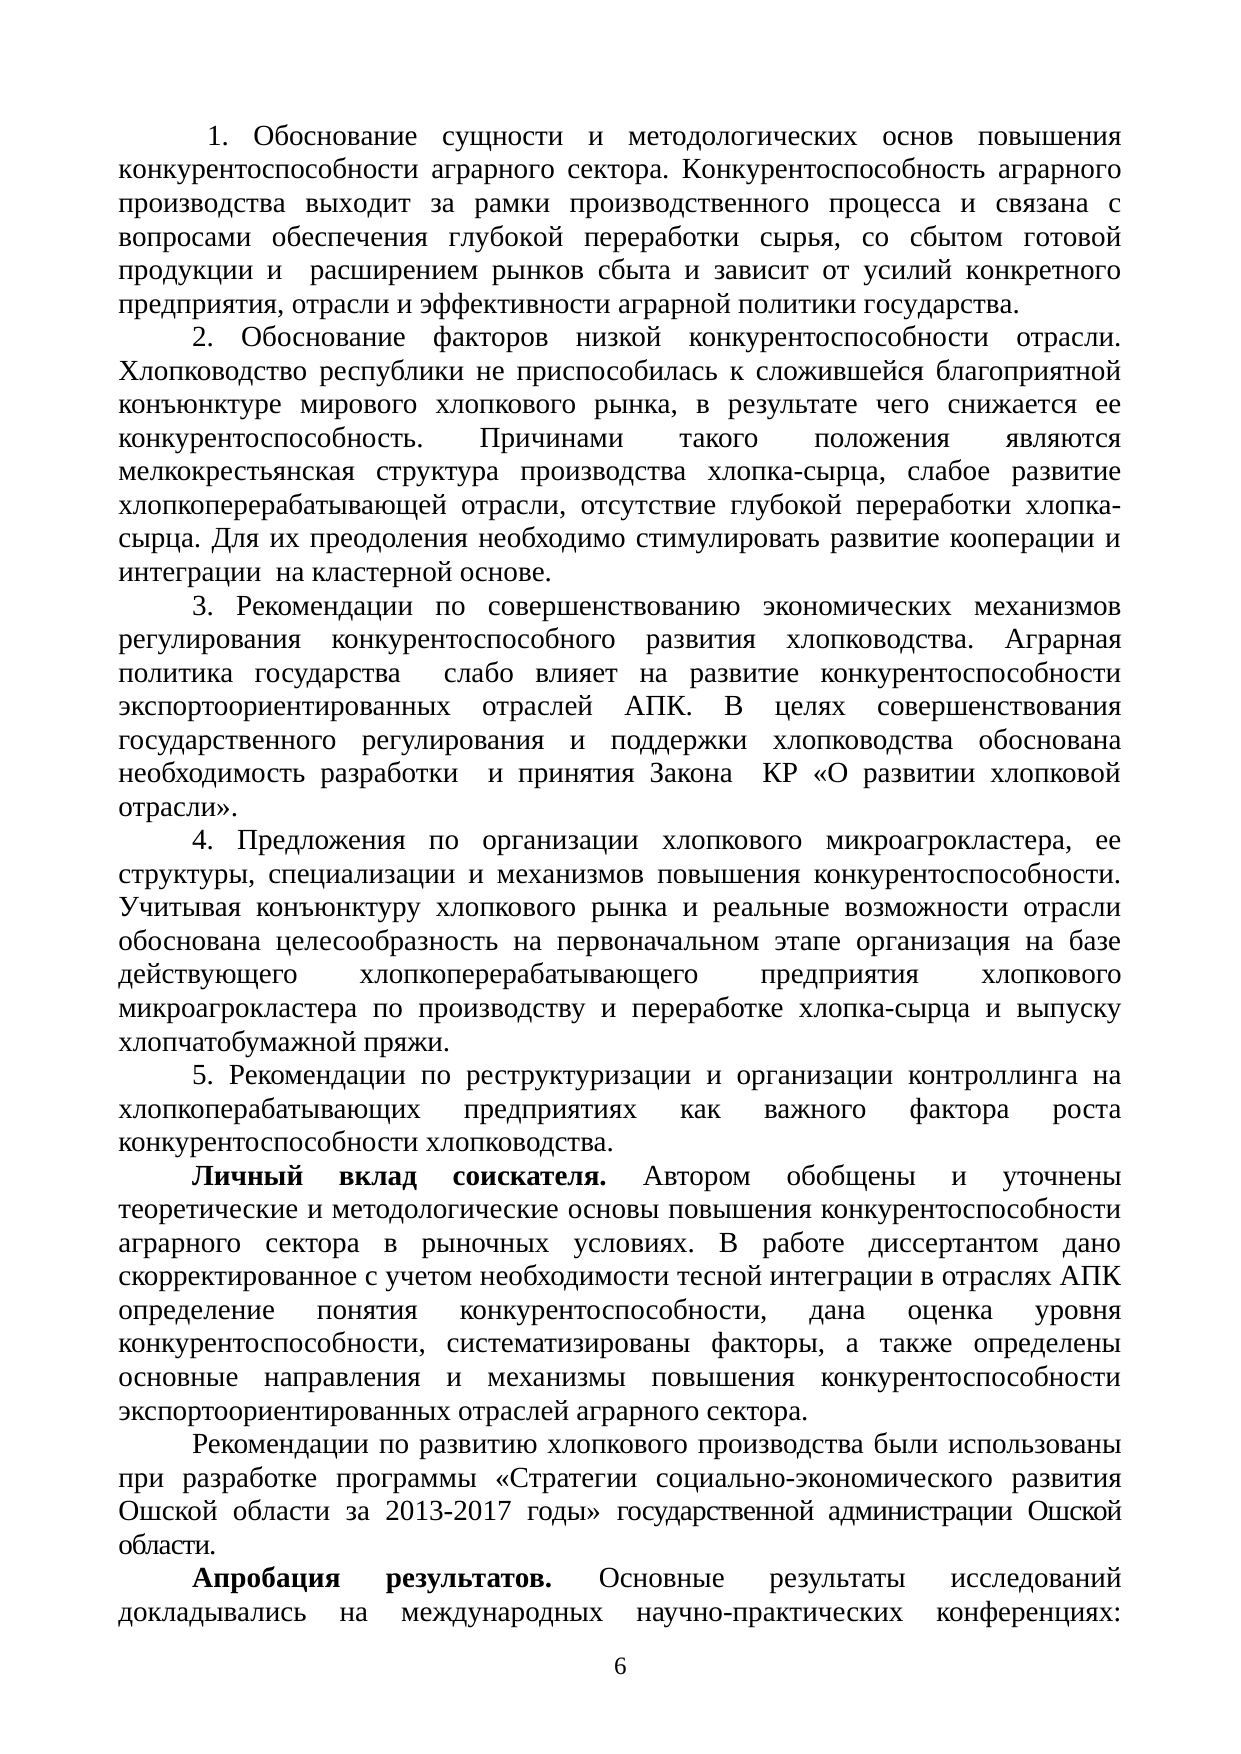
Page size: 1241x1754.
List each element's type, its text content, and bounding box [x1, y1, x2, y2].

title 5. Рекомендации по реструктуризации и организации контроллинга на хлопкоперабатывающих предприятиях как важного фактора роста конкурентоспособности хлопководства. [118, 1057, 1122, 1158]
text 1. Обоснование сущности и методологических основ повышения конкурентоспособности аграрного сектора. Конкурентоспособность аграрного производства выходит за рамки производственного процесса и связана с вопросами обеспечения глубокой переработки сырья, со сбытом готовой продукции и расширением рынков сбыта и зависит от усилий конкретного предприятия, отрасли и эффективности аграрной политики государства. [118, 118, 1122, 319]
title 3. Рекомендации по совершенствованию экономических механизмов регулирования конкурентоспособного развития хлопководства. Аграрная политика государства слабо влияет на развитие конкурентоспособности экспортоориентированных отраслей АПК. В целях совершенствования государственного регулирования и поддержки хлопководства обоснована необходимость разработки и принятия Закона КР «О развитии хлопковой отрасли». [118, 588, 1122, 822]
title Личный вклад соискателя. Автором обобщены и уточнены теоретические и методологические основы повышения конкурентоспособности аграрного сектора в рыночных условиях. В работе диссертантом дано скорректированное с учетом необходимости тесной интеграции в отраслях АПК определение понятия конкурентоспособности, дана оценка уровня конкурентоспособности, систематизированы факторы, а также определены основные направления и механизмы повышения конкурентоспособности экспортоориентированных отраслей аграрного сектора. [118, 1158, 1122, 1426]
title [118, 1560, 1122, 1628]
title 4. Предложения по организации хлопкового микроагрокластера, ее структуры, специализации и механизмов повышения конкурентоспособности. Учитывая конъюнктуру хлопкового рынка и реальные возможности отрасли обоснована целесообразность на первоначальном этапе организация на базе действующего хлопкоперерабатывающего предприятия хлопкового микроагрокластера по производству и переработке хлопка-сырца и выпуску хлопчатобумажной пряжи. [118, 822, 1122, 1057]
title 2. Обоснование факторов низкой конкурентоспособности отрасли. Хлопководство республики не приспособилась к сложившейся благоприятной конъюнктуре мирового хлопкового рынка, в результате чего снижается ее конкурентоспособность. Причинами такого положения являются мелкокрестьянская структура производства хлопка-сырца, слабое развитие хлопкоперерабатывающей отрасли, отсутствие глубокой переработки хлопка-сырца. Для их преодоления необходимо стимулировать развитие кооперации и интеграции на кластерной основе. [118, 319, 1122, 588]
title Рекомендации по развитию хлопкового производства были использованы при разработке программы «Стратегии социально-экономического развития Ошской области за 2013-2017 годы» государственной администрации Ошской области. [118, 1426, 1122, 1560]
